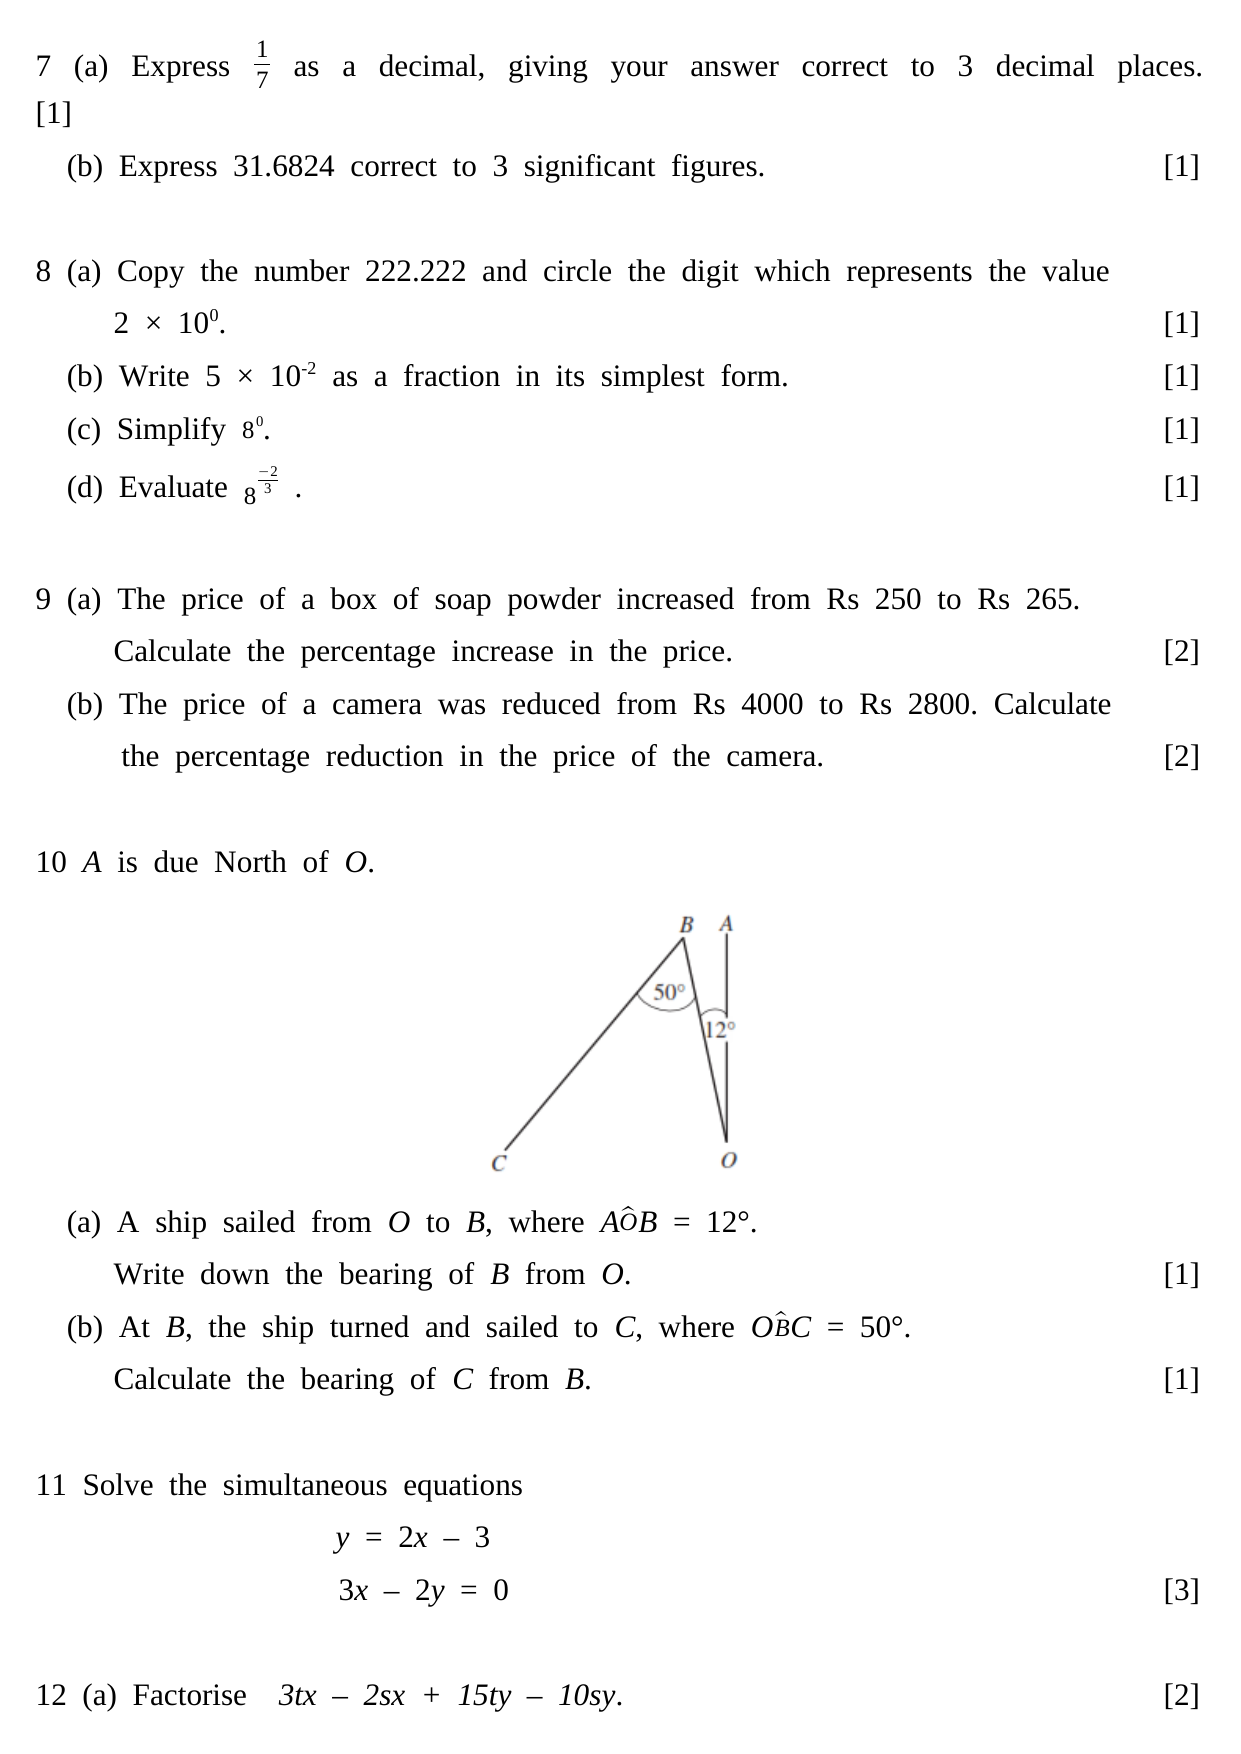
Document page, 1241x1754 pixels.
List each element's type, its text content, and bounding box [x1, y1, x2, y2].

text (a) A ship sailed from O to B, where AB = 12°. [35, 1203, 1205, 1239]
text (c) Simplify . [1] [35, 410, 1205, 446]
text the percentage reduction in the price of the camera. [2] [35, 738, 1205, 774]
text (b) At B, the ship turned and sailed to C, where OC = 50°. [35, 1308, 1205, 1344]
text 12 (a) Factorise 3tx – 2sx + 15ty – 10sy. [2] [35, 1676, 1205, 1712]
text 3x – 2y = 0 [3] [35, 1571, 1205, 1607]
text y = 2x – 3 [35, 1518, 1205, 1554]
text (d) Evaluate . [1] [35, 463, 1205, 511]
picture [480, 895, 760, 1187]
text 2 × 100. [1] [35, 305, 1205, 341]
text (b) Express 31.6824 correct to 3 significant figures. [1] [35, 147, 1205, 183]
text 10 A is due North of O. [35, 843, 1205, 879]
text (b) The price of a camera was reduced from Rs 4000 to Rs 2800. Calculate [35, 685, 1205, 721]
text 8 (a) Copy the number 222.222 and circle the digit which represents the value [35, 252, 1205, 288]
text Write down the bearing of B from O. [1] [35, 1255, 1205, 1291]
text Calculate the bearing of C from B. [1] [35, 1361, 1205, 1397]
text (b) Write 5 × 10-2 as a fraction in its simplest form. [1] [35, 357, 1205, 393]
text 9 (a) The price of a box of soap powder increased from Rs 250 to Rs 265. [35, 580, 1205, 616]
text 11 Solve the simultaneous equations [35, 1466, 1205, 1502]
text Calculate the percentage increase in the price. [2] [35, 632, 1205, 668]
text 7 (a) Express as a decimal, giving your answer correct to 3 decimal places. [1] [35, 35, 1205, 130]
